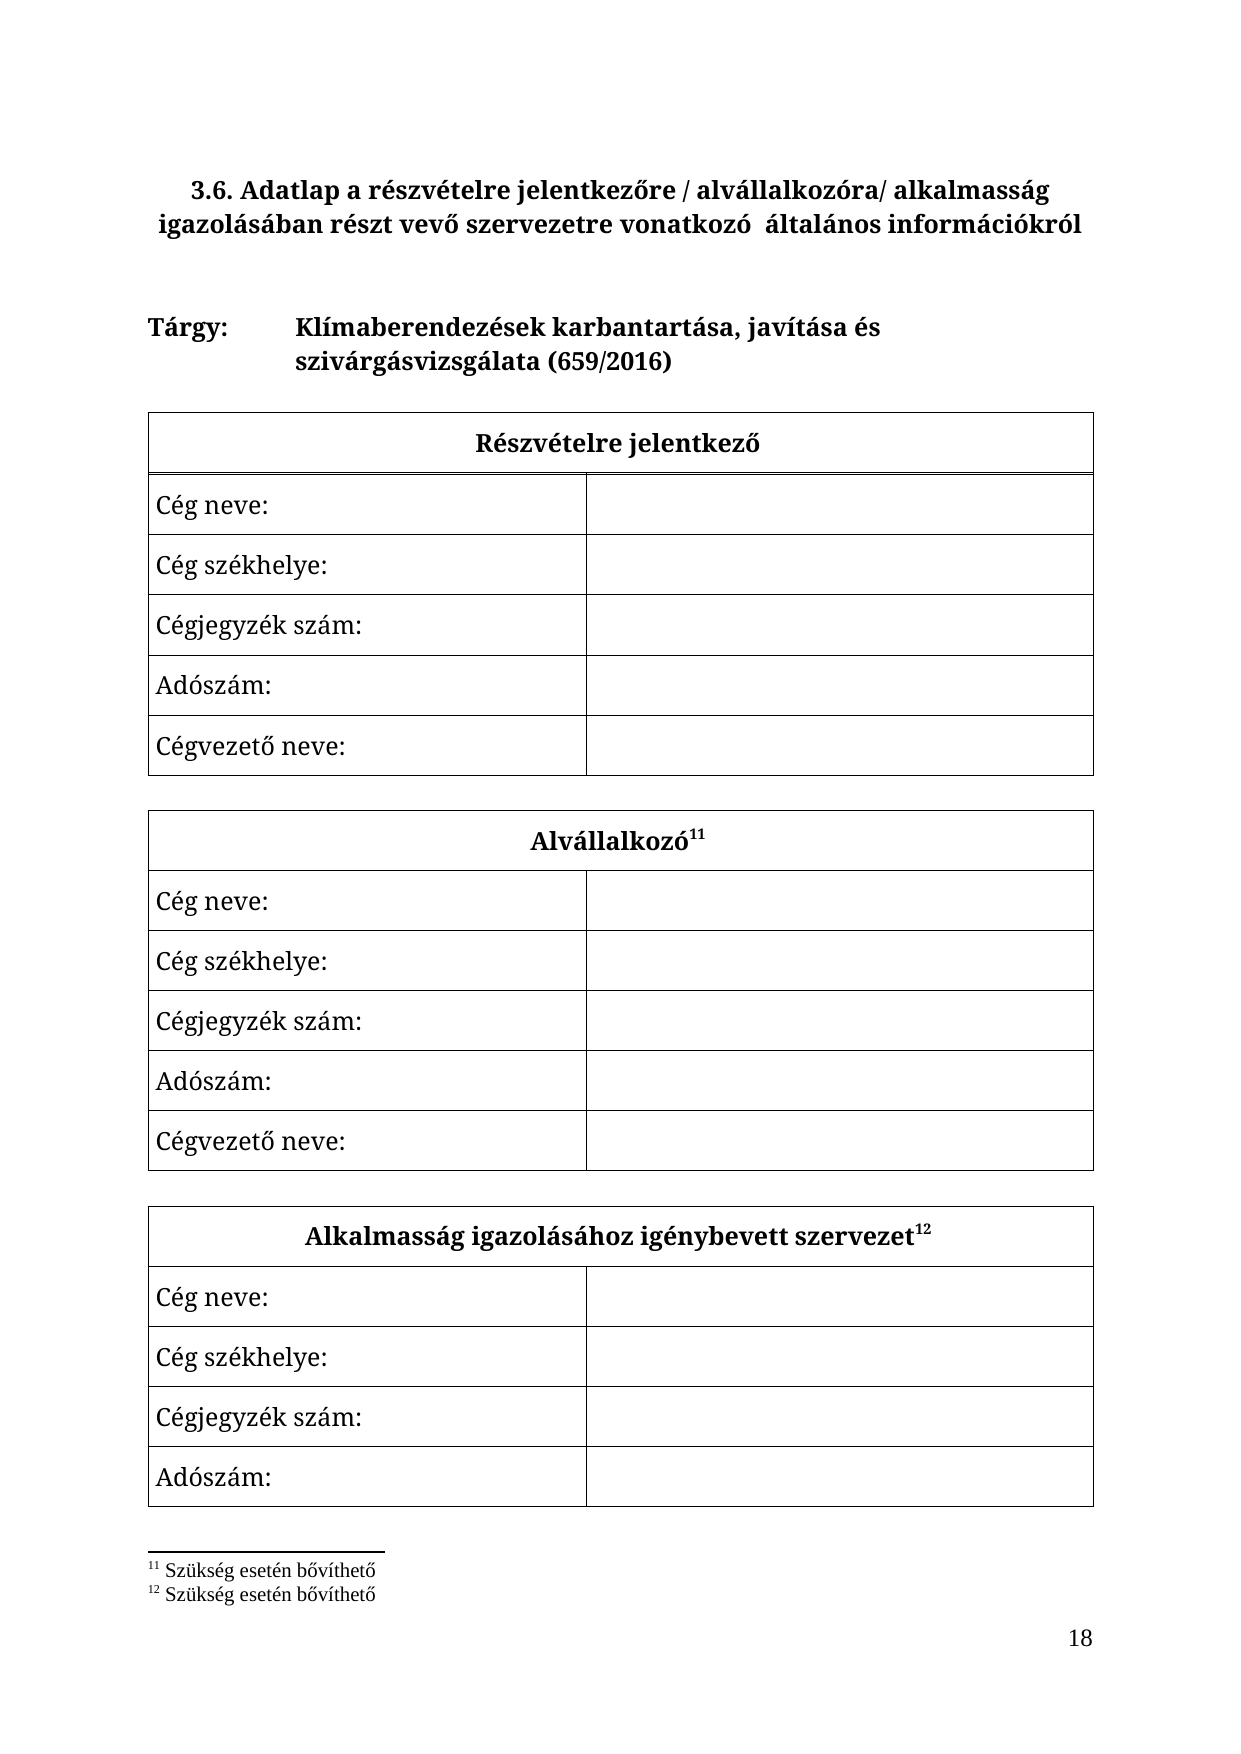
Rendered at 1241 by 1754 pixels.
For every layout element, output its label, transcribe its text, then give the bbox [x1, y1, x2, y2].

table_cell Cég székhelye: [149, 1327, 586, 1386]
table_header Részvételre jelentkező [149, 413, 1093, 472]
table_cell [587, 1267, 1093, 1326]
table_cell [587, 656, 1093, 714]
table_cell Adószám: [149, 656, 586, 714]
table_cell Cégvezető neve: [149, 716, 586, 775]
table_cell [587, 1111, 1093, 1170]
table_cell [587, 1387, 1093, 1446]
table_cell Cég neve: [149, 1267, 586, 1326]
table_cell [587, 1051, 1093, 1110]
table_cell Cégvezető neve: [149, 1111, 586, 1170]
table_cell Adószám: [149, 1447, 586, 1506]
table_cell Cégjegyzék szám: [149, 991, 586, 1050]
text 3.6. Adatlap a részvételre jelentkezőre / alvállalkozóra/ alkalmasság igazolásában részt vevő szervezetre vonatkozó általános információkról [148, 173, 1093, 269]
table_cell [587, 595, 1093, 654]
table_cell [587, 475, 1093, 534]
table_cell [587, 1327, 1093, 1386]
table_cell Cég neve: [149, 475, 586, 534]
table_cell Adószám: [149, 1051, 586, 1110]
table_cell [587, 871, 1093, 930]
table_cell Cég székhelye: [149, 535, 586, 594]
table_cell [587, 716, 1093, 775]
table_cell Cég székhelye: [149, 931, 586, 990]
table_cell [587, 1447, 1093, 1506]
table_cell [587, 535, 1093, 594]
table_cell Cégjegyzék szám: [149, 1387, 586, 1446]
table_cell Cégjegyzék szám: [149, 595, 586, 654]
table_cell Cég neve: [149, 871, 586, 930]
table_header Alkalmasság igazolásához igénybevett szervezet [149, 1207, 1093, 1266]
table_cell [587, 991, 1093, 1050]
table_cell [587, 931, 1093, 990]
table_header Alvállalkozó [149, 811, 1093, 870]
text Tárgy: Klímaberendezések karbantartása, javítása és szivárgásvizsgálata (659/2016) [148, 310, 1093, 378]
